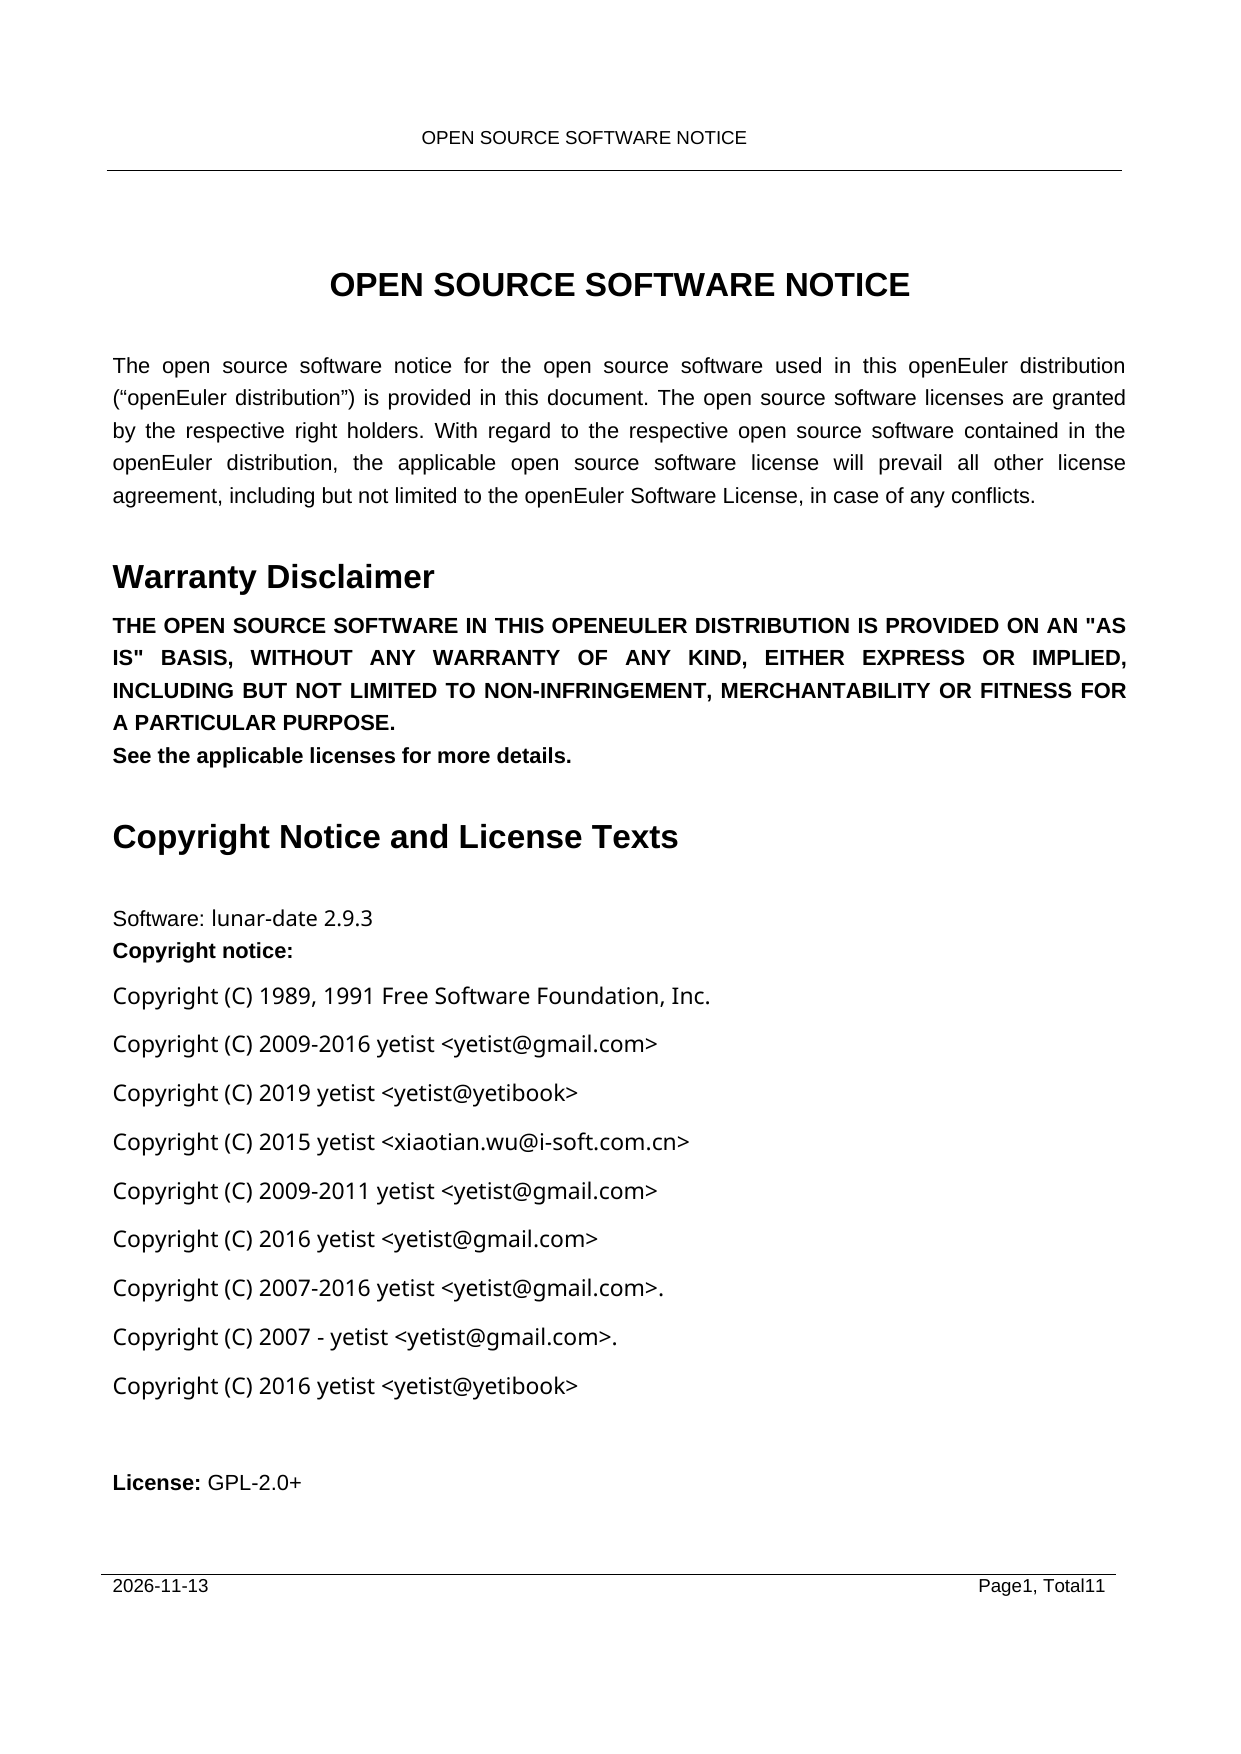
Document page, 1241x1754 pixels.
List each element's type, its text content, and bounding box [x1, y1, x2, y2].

text OPEN SOURCE SOFTWARE NOTICE [112, 251, 1128, 316]
text The open source software notice for the open source software used in this openEuler distribution (“openEuler distribution”) is provided in this document. The open source software licenses are granted by the respective right holders. With regard to the respective open source software contained in the openEuler distribution, the applicable open source software license will prevail all other license agreement, including but not limited to the openEuler Software License, in case of any conflicts. [112, 349, 1128, 511]
text THE OPEN SOURCE SOFTWARE IN THIS OPENEULER DISTRIBUTION IS PROVIDED ON AN "AS IS" BASIS, WITHOUT ANY WARRANTY OF ANY KIND, EITHER EXPRESS OR IMPLIED, INCLUDING BUT NOT LIMITED TO NON-INFRINGEMENT, MERCHANTABILITY OR FITNESS FOR A PARTICULAR PURPOSE. See the applicable licenses for more details. [112, 609, 1128, 771]
text Software: lunar-date 2.9.3 [112, 901, 1128, 934]
text License: GPL-2.0+ [112, 1467, 1128, 1499]
text Copyright notice: [112, 934, 1128, 966]
text Copyright Notice and License Texts [112, 804, 1128, 869]
text Copyright (C) 1989, 1991 Free Software Foundation, Inc. Copyright (C) 2009-2016 yetist <yetist@gmail.com> Copyright (C) 2019 yetist <yetist@yetibook> Copyright (C) 2015 yetist <xiaotian.wu@i-soft.com.cn> Copyright (C) 2009-2011 yetist <yetist@gmail.com> Copyright (C) 2016 yetist <yetist@gmail.com> Copyright (C) 2007-2016 yetist <yetist@gmail.com>. Copyright (C) 2007 - yetist <yetist@gmail.com>. Copyright (C) 2016 yetist <yetist@yetibook> [112, 979, 1128, 1450]
text Warranty Disclaimer [112, 544, 1128, 609]
